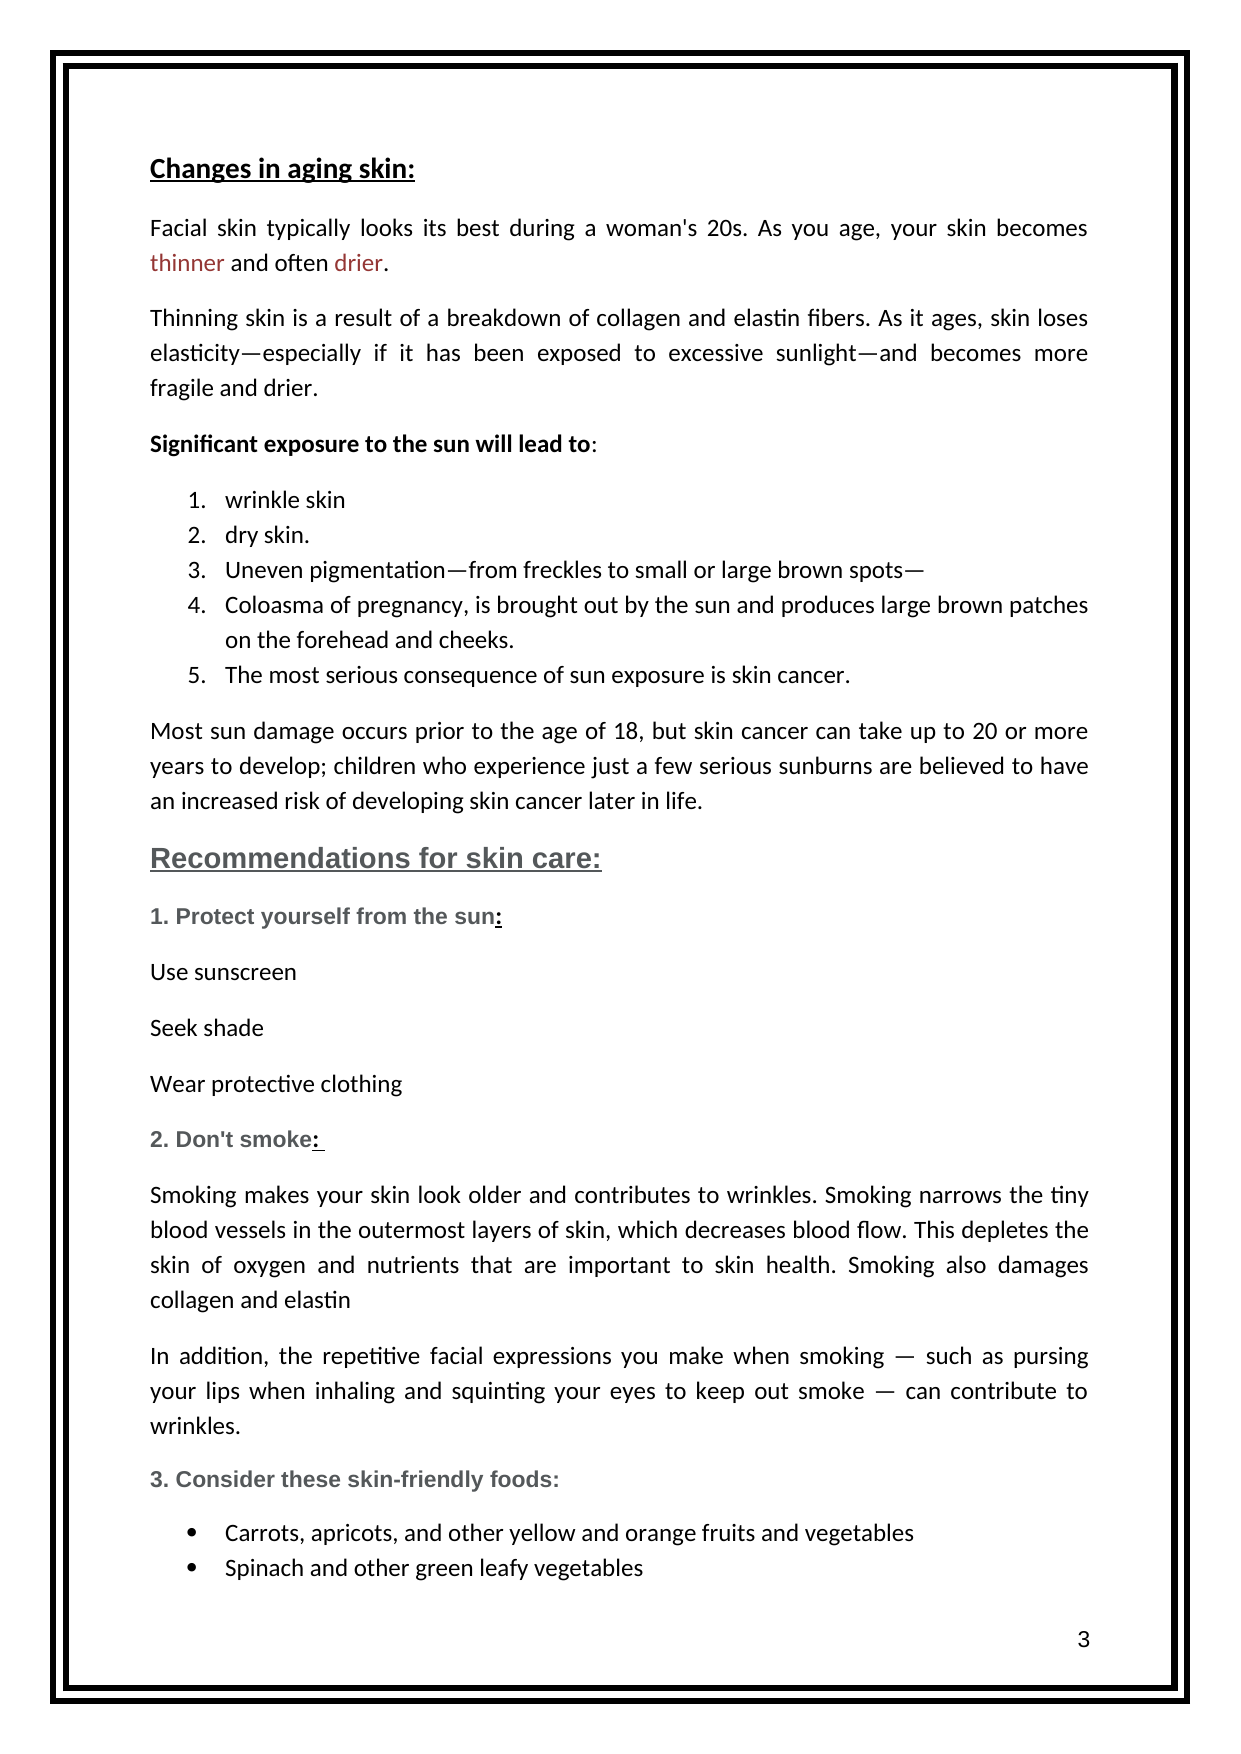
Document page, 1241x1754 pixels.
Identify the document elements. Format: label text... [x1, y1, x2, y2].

list Uneven pigmentation—from freckles to small or large brown spots— [187, 554, 1090, 585]
text Smoking makes your skin look older and contributes to wrinkles. Smoking narrows the tiny blood vessels in the outermost layers of skin, which decreases blood flow. This depletes the skin of oxygen and nutrients that are important to skin health. Smoking also damages collagen and elastin [150, 1179, 1090, 1315]
text Facial skin typically looks its best during a woman's 20s. As you age, your skin becomes thinner and often drier. [150, 212, 1090, 277]
list Spinach and other green leafy vegetables [187, 1552, 1090, 1583]
text 3. Consider these skin-friendly foods: [150, 1466, 1090, 1492]
text 1. Protect yourself from the sun: [150, 900, 1090, 931]
list dry skin. [187, 519, 1090, 550]
text Use sunscreen [150, 956, 1090, 987]
list Carrots, apricots, and other yellow and orange fruits and vegetables [187, 1517, 1090, 1548]
text Seek shade [150, 1012, 1090, 1042]
list The most serious consequence of sun exposure is skin cancer. [187, 659, 1090, 690]
text Wear protective clothing [150, 1068, 1090, 1098]
text Significant exposure to the sun will lead to: [150, 428, 1090, 459]
text In addition, the repetitive facial expressions you make when smoking — such as pursing your lips when inhaling and squinting your eyes to keep out smoke — can contribute to wrinkles. [150, 1340, 1090, 1441]
list Coloasma of pregnancy, is brought out by the sun and produces large brown patches on the forehead and cheeks. [187, 589, 1090, 655]
text Changes in aging skin: [150, 150, 1090, 186]
text Thinning skin is a result of a breakdown of collagen and elastin fibers. As it ages, skin loses elasticity—especially if it has been exposed to excessive sunlight—and becomes more fragile and drier. [150, 303, 1090, 403]
text Recommendations for skin care: [150, 841, 1090, 874]
text Most sun damage occurs prior to the age of 18, but skin cancer can take up to 20 or more years to develop; children who experience just a few serious sunburns are believed to have an increased risk of developing skin cancer later in life. [150, 715, 1090, 816]
text 2. Don't smoke: [150, 1124, 1090, 1154]
list wrinkle skin [187, 484, 1090, 515]
